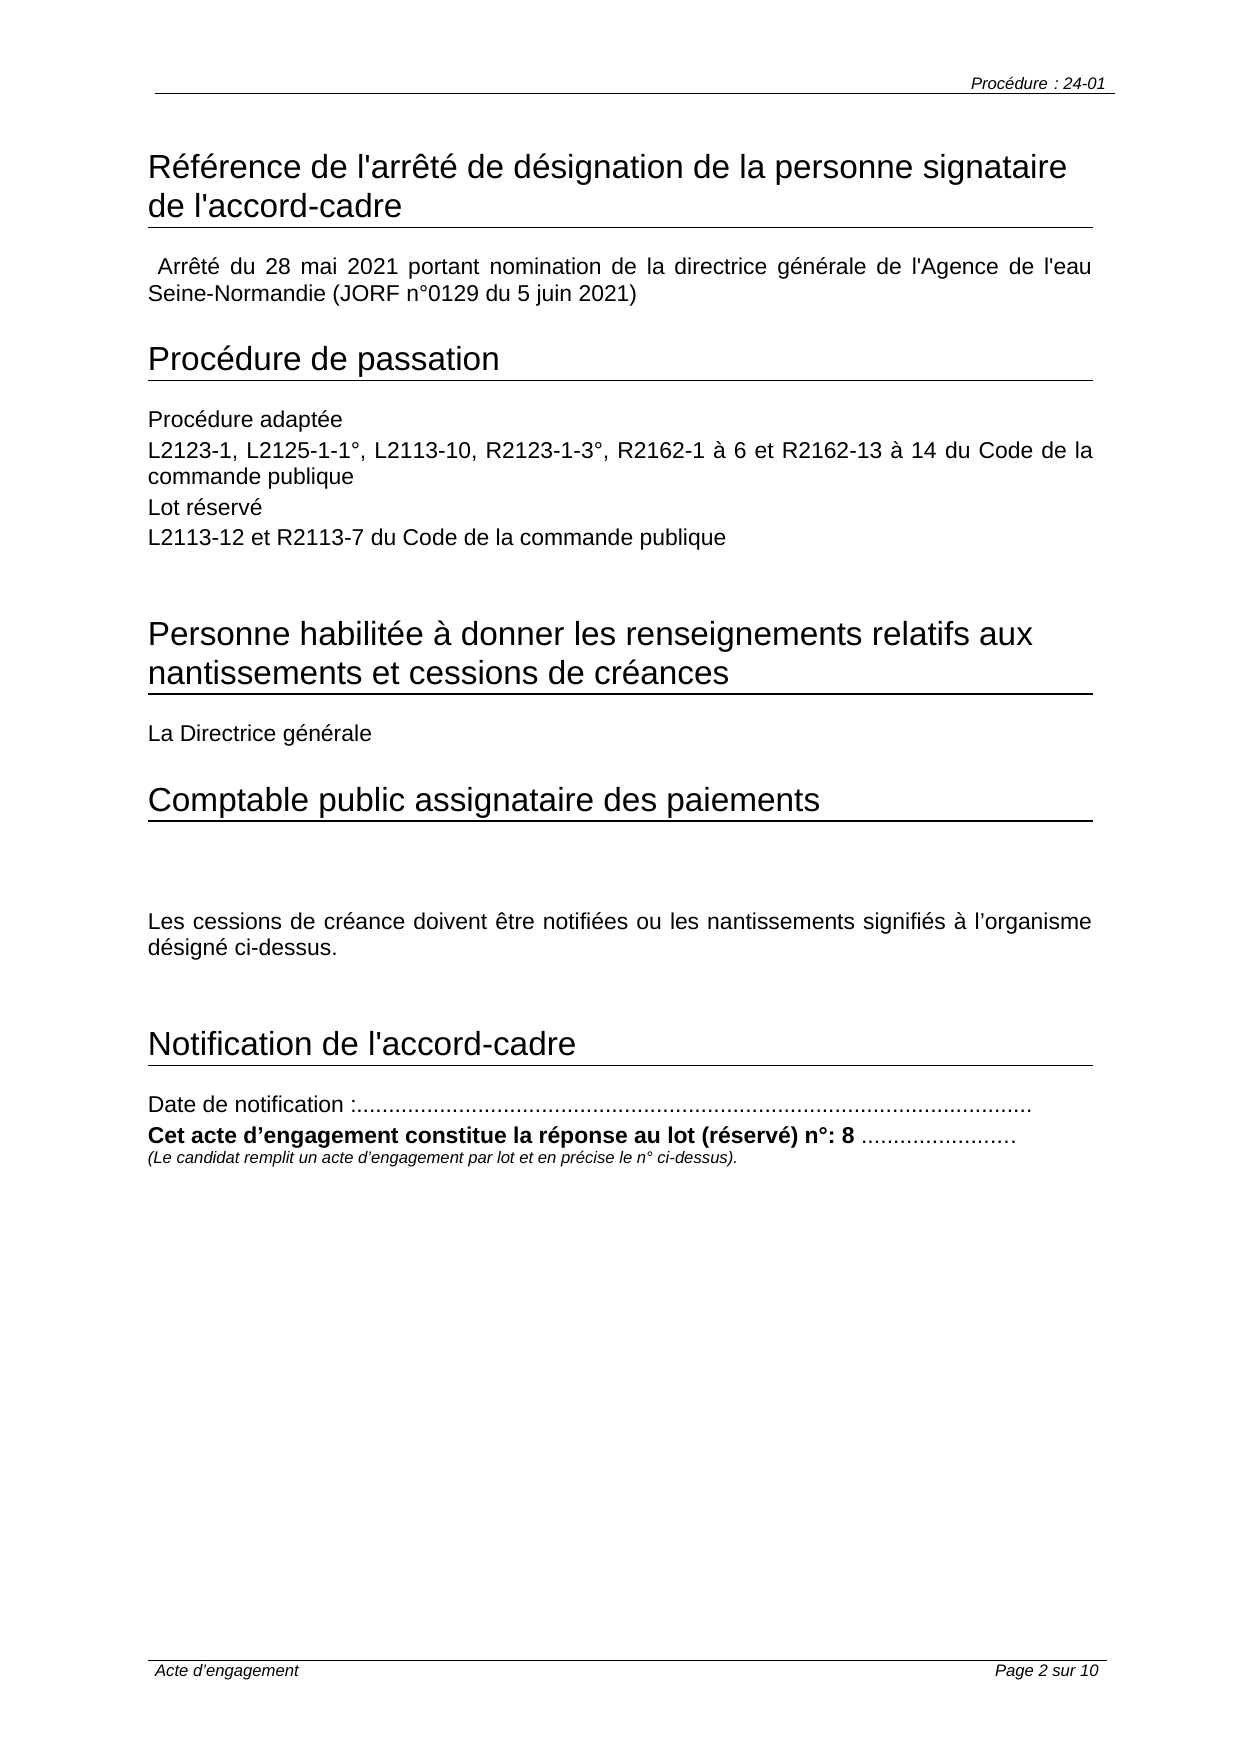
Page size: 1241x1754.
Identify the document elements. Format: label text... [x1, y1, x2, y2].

text Personne habilitée à donner les renseignements relatifs aux nantissements et cessions de créances [148, 614, 1093, 693]
text Comptable public assignataire des paiements [148, 779, 1093, 820]
text L2123-1, L2125-1-1°, L2113-10, R2123-1-3°, R2162-1 à 6 et R2162-13 à 14 du Code de la commande publique [148, 437, 1093, 489]
text (Le candidat remplit un acte d’engagement par lot et en précise le n° ci-dessus). [148, 1148, 1093, 1167]
text Procédure de passation [148, 339, 1093, 380]
text L2113-12 et R2113-7 du Code de la commande publique [148, 524, 1093, 551]
text Cet acte d’engagement constitue la réponse au lot (réservé) n°: 8 . [148, 1122, 1093, 1148]
text Référence de l'arrêté de désignation de la personne signataire de l'accord-cadre [148, 148, 1093, 227]
text Date de notification : [148, 1091, 1093, 1118]
text Arrêté du 28 mai 2021 portant nomination de la directrice générale de l'Agence de l'eau Seine-Normandie (JORF n°0129 du 5 juin 2021) [148, 253, 1093, 306]
text Notification de l'accord-cadre [148, 1024, 1093, 1065]
text Procédure adaptée [148, 406, 1093, 433]
text La Directrice générale [148, 720, 1093, 746]
text Les cessions de créance doivent être notifiées ou les nantissements signifiés à l’organisme désigné ci-dessus. [148, 908, 1093, 960]
text Lot réservé [148, 494, 1093, 520]
